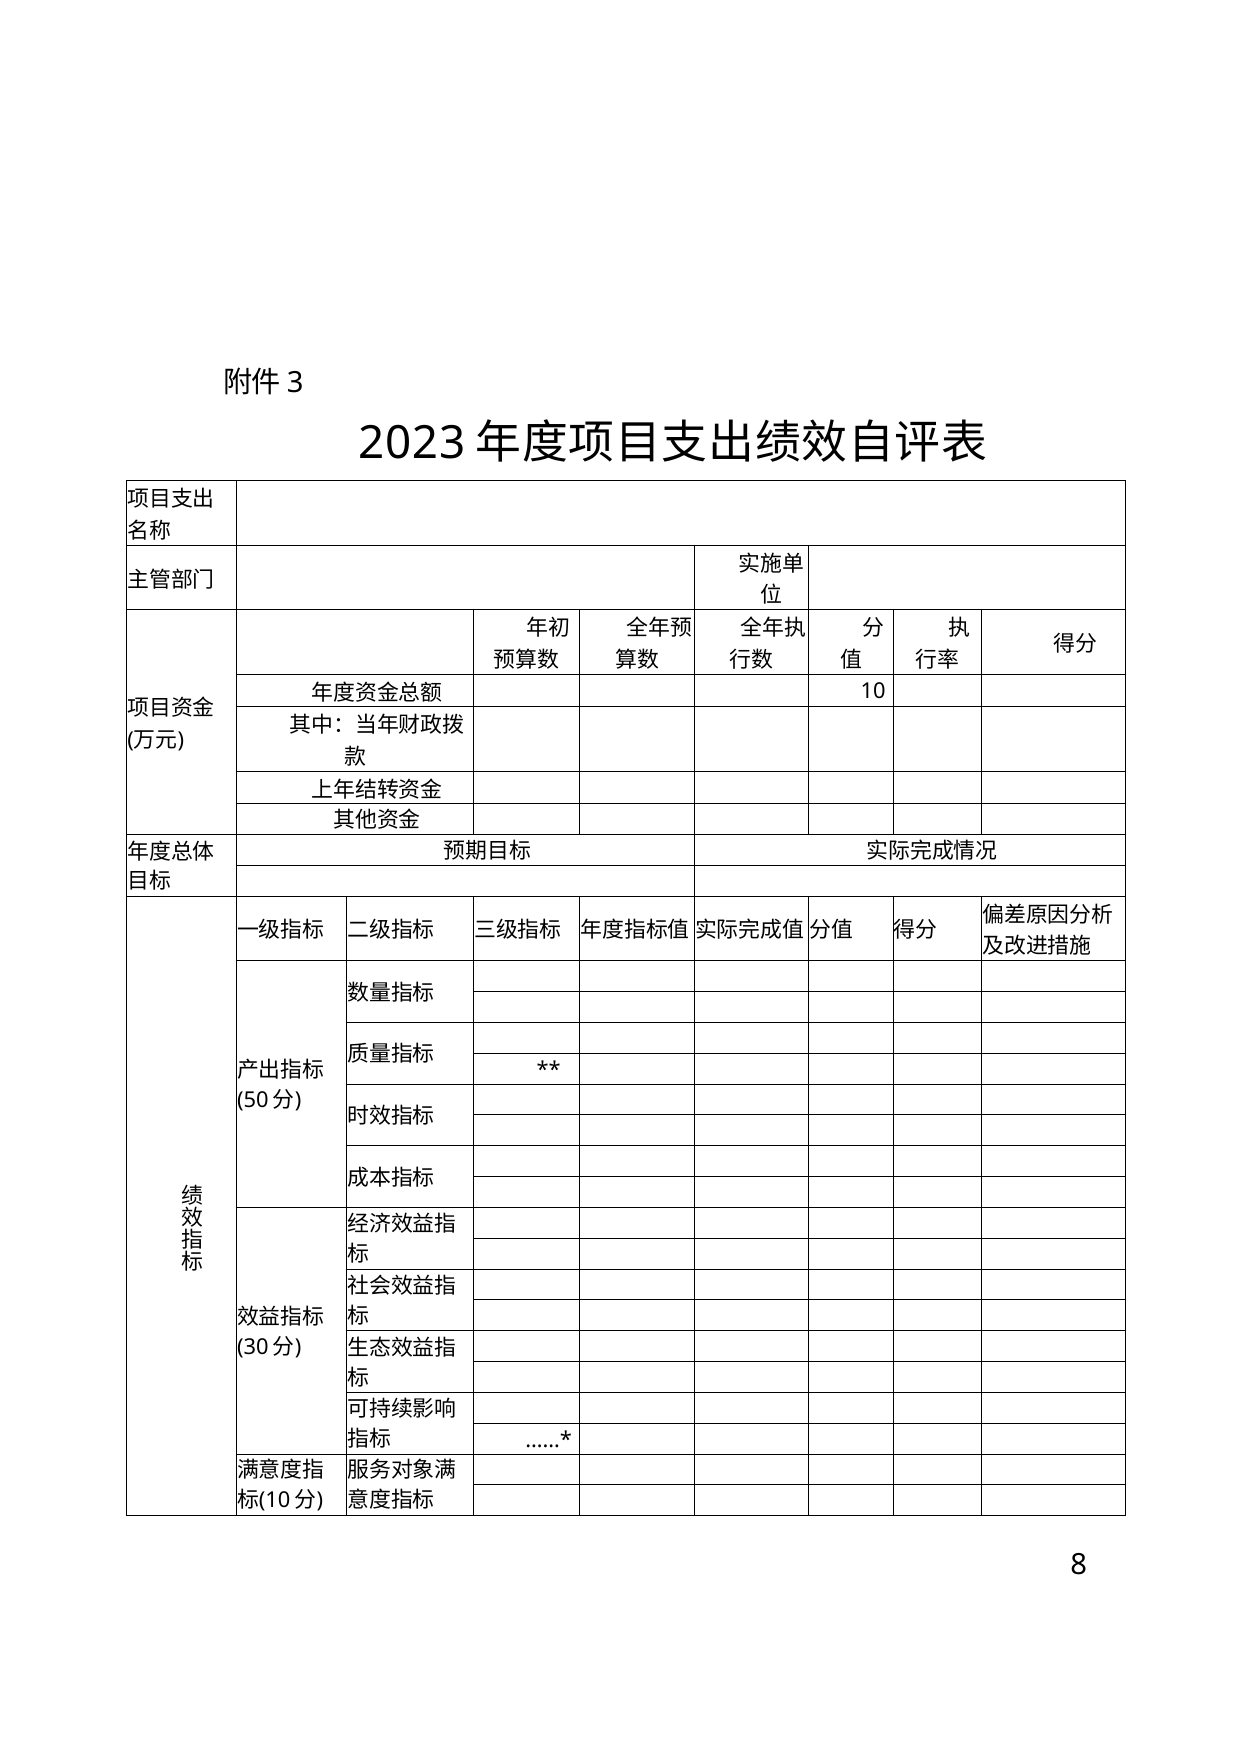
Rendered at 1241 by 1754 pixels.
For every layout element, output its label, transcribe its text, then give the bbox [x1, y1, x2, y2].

table_cell [580, 1239, 694, 1268]
table_cell 分值 [809, 897, 893, 960]
table_cell [894, 1485, 981, 1515]
table_cell ** [474, 1054, 579, 1083]
table_cell [474, 1239, 579, 1268]
table_cell [809, 1331, 893, 1361]
table_cell [809, 772, 893, 803]
table_cell [982, 804, 1125, 834]
table_cell [982, 1331, 1125, 1361]
table_cell [580, 707, 694, 771]
table_cell 生态效益指标 [347, 1331, 473, 1392]
table_cell [894, 804, 981, 834]
table_cell [695, 1300, 808, 1330]
table_cell [695, 961, 808, 991]
table_cell [809, 1177, 893, 1207]
table_cell 分值 [809, 610, 893, 673]
table_cell [982, 992, 1125, 1022]
table_cell [982, 1085, 1125, 1114]
table_cell 数量指标 [347, 961, 473, 1022]
table_cell [982, 1177, 1125, 1207]
table_cell [982, 1485, 1125, 1515]
table_cell [809, 1455, 893, 1484]
table_cell [982, 1239, 1125, 1268]
table_cell [580, 1146, 694, 1176]
table_cell [580, 1054, 694, 1083]
table_cell [695, 804, 808, 834]
table_cell [695, 1208, 808, 1238]
table_cell [809, 804, 893, 834]
table_cell [474, 992, 579, 1022]
table_cell [580, 772, 694, 803]
table_cell [695, 1362, 808, 1392]
table_cell [809, 546, 1125, 609]
table_cell [809, 1146, 893, 1176]
table_cell [695, 772, 808, 803]
table_cell 年度总体目标 [127, 835, 236, 896]
table_cell [809, 1270, 893, 1299]
table_cell [894, 1393, 981, 1423]
table_cell [894, 1331, 981, 1361]
table_cell [695, 1177, 808, 1207]
table_cell 年度指标值 [580, 897, 694, 960]
table_cell [474, 804, 579, 834]
table_cell [809, 707, 893, 771]
table_cell [695, 675, 808, 706]
table_cell [695, 1085, 808, 1114]
table_cell [982, 1208, 1125, 1238]
table_cell [237, 546, 694, 609]
table_cell [982, 772, 1125, 803]
table_cell [474, 707, 579, 771]
table_cell [474, 1085, 579, 1114]
table_cell 质量指标 [347, 1023, 473, 1083]
table_cell [809, 1362, 893, 1392]
text 2023年度项目支出绩效自评表 [165, 410, 1087, 470]
table_cell [580, 1115, 694, 1145]
table_cell [982, 1362, 1125, 1392]
table_cell [982, 707, 1125, 771]
table_cell [580, 1208, 694, 1238]
table_cell [474, 1208, 579, 1238]
table_cell [894, 1455, 981, 1484]
table_cell [580, 961, 694, 991]
table_cell [894, 1208, 981, 1238]
table_cell [580, 1177, 694, 1207]
table_cell [982, 1023, 1125, 1053]
table_cell 效益指标 (30分) [237, 1208, 346, 1453]
table_cell [474, 1393, 579, 1423]
table_cell [982, 961, 1125, 991]
table_cell [982, 1455, 1125, 1484]
table_cell 社会效益指标 [347, 1270, 473, 1330]
table_cell [474, 1485, 579, 1515]
text 附件3 [165, 359, 1087, 400]
table_cell [695, 1331, 808, 1361]
table_cell [580, 992, 694, 1022]
table_cell [894, 772, 981, 803]
table_cell 经济效益指标 [347, 1208, 473, 1268]
table_cell 一级指标 [237, 897, 346, 960]
table_cell 10 [809, 675, 893, 706]
table_cell [894, 1239, 981, 1268]
table_cell [894, 1054, 981, 1083]
table_cell [695, 866, 1125, 896]
table_cell 其中：当年财政拨款 [237, 707, 473, 771]
table_cell [982, 1054, 1125, 1083]
table_cell 绩效指标 [127, 897, 236, 1515]
table_cell 成本指标 [347, 1146, 473, 1207]
table_cell [982, 1146, 1125, 1176]
table_cell [809, 1424, 893, 1453]
table_cell [580, 1393, 694, 1423]
table_cell [695, 1485, 808, 1515]
table_cell [474, 1177, 579, 1207]
table_cell [237, 610, 473, 673]
table_cell [809, 1239, 893, 1268]
table_cell [474, 772, 579, 803]
table_cell [809, 1023, 893, 1053]
table_cell 主管部门 [127, 546, 236, 609]
table_cell [695, 1393, 808, 1423]
table_cell [695, 992, 808, 1022]
table_cell 其他资金 [237, 804, 473, 834]
table_cell 时效指标 [347, 1085, 473, 1145]
table_cell [237, 866, 694, 896]
table_cell [982, 1424, 1125, 1453]
table_cell 上年结转资金 [237, 772, 473, 803]
table_cell [474, 961, 579, 991]
table_cell ……* [474, 1424, 579, 1453]
table_cell [809, 1115, 893, 1145]
table_cell [474, 1331, 579, 1361]
table_cell [894, 1270, 981, 1299]
table_cell [809, 1054, 893, 1083]
table_cell [580, 1270, 694, 1299]
table_cell 偏差原因分析及改进措施 [982, 897, 1125, 960]
table_cell 二级指标 [347, 897, 473, 960]
table_cell [809, 1393, 893, 1423]
table_cell [695, 1115, 808, 1145]
table_cell 满意度指标(10分) [237, 1455, 346, 1515]
table_cell [809, 992, 893, 1022]
table_cell 实施单位 [695, 546, 808, 609]
table_cell 服务对象满意度指标 [347, 1455, 473, 1515]
table_cell [580, 1300, 694, 1330]
table_cell 得分 [982, 610, 1125, 673]
table_header 项目支出名称 [127, 481, 236, 545]
table_cell [982, 1270, 1125, 1299]
table_cell [474, 1362, 579, 1392]
table_cell 三级指标 [474, 897, 579, 960]
table_cell [695, 1270, 808, 1299]
table_cell 产出指标 (50分) [237, 961, 346, 1207]
table_cell [695, 1424, 808, 1453]
table_cell 年初预算数 [474, 610, 579, 673]
table_cell 执行率 [894, 610, 981, 673]
table_cell [982, 1393, 1125, 1423]
table_cell [695, 1455, 808, 1484]
table_cell [894, 1146, 981, 1176]
table_cell 预期目标 [237, 835, 694, 865]
table_cell 实际完成情况 [695, 835, 1125, 865]
table_cell [982, 675, 1125, 706]
table_cell [809, 1300, 893, 1330]
table_cell [809, 961, 893, 991]
table_cell 年度资金总额 [237, 675, 473, 706]
table_cell [982, 1300, 1125, 1330]
table_cell [894, 675, 981, 706]
table_cell [695, 1239, 808, 1268]
table_cell [894, 707, 981, 771]
table_cell [474, 675, 579, 706]
table_cell [474, 1455, 579, 1484]
table_cell [894, 1362, 981, 1392]
table_cell [695, 707, 808, 771]
table_header [237, 481, 1125, 545]
table_cell [580, 1455, 694, 1484]
table_cell [809, 1085, 893, 1114]
table_cell [894, 1424, 981, 1453]
table_cell [809, 1208, 893, 1238]
table_cell [474, 1115, 579, 1145]
table_cell [580, 1362, 694, 1392]
table_cell [894, 1085, 981, 1114]
table_cell [474, 1146, 579, 1176]
table_cell [894, 1115, 981, 1145]
table_cell [474, 1300, 579, 1330]
table_cell [580, 1085, 694, 1114]
table_cell [809, 1485, 893, 1515]
table_cell [894, 1300, 981, 1330]
table_cell 全年预算数 [580, 610, 694, 673]
table_cell [580, 1424, 694, 1453]
table_cell 得分 [894, 897, 981, 960]
table_cell [580, 804, 694, 834]
table_cell [695, 1023, 808, 1053]
table_cell 实际完成值 [695, 897, 808, 960]
table_cell [580, 1485, 694, 1515]
table_cell [474, 1270, 579, 1299]
table_cell 可持续影响指标 [347, 1393, 473, 1453]
table_cell [580, 675, 694, 706]
table_cell 全年执行数 [695, 610, 808, 673]
table_cell [894, 961, 981, 991]
table_cell [474, 1023, 579, 1053]
table_cell [894, 1177, 981, 1207]
table_cell [695, 1146, 808, 1176]
table_cell 项目资金 (万元) [127, 610, 236, 834]
table_cell [580, 1023, 694, 1053]
table_cell [982, 1115, 1125, 1145]
table_cell [894, 992, 981, 1022]
table_cell [580, 1331, 694, 1361]
table_cell [894, 1023, 981, 1053]
table_cell [695, 1054, 808, 1083]
